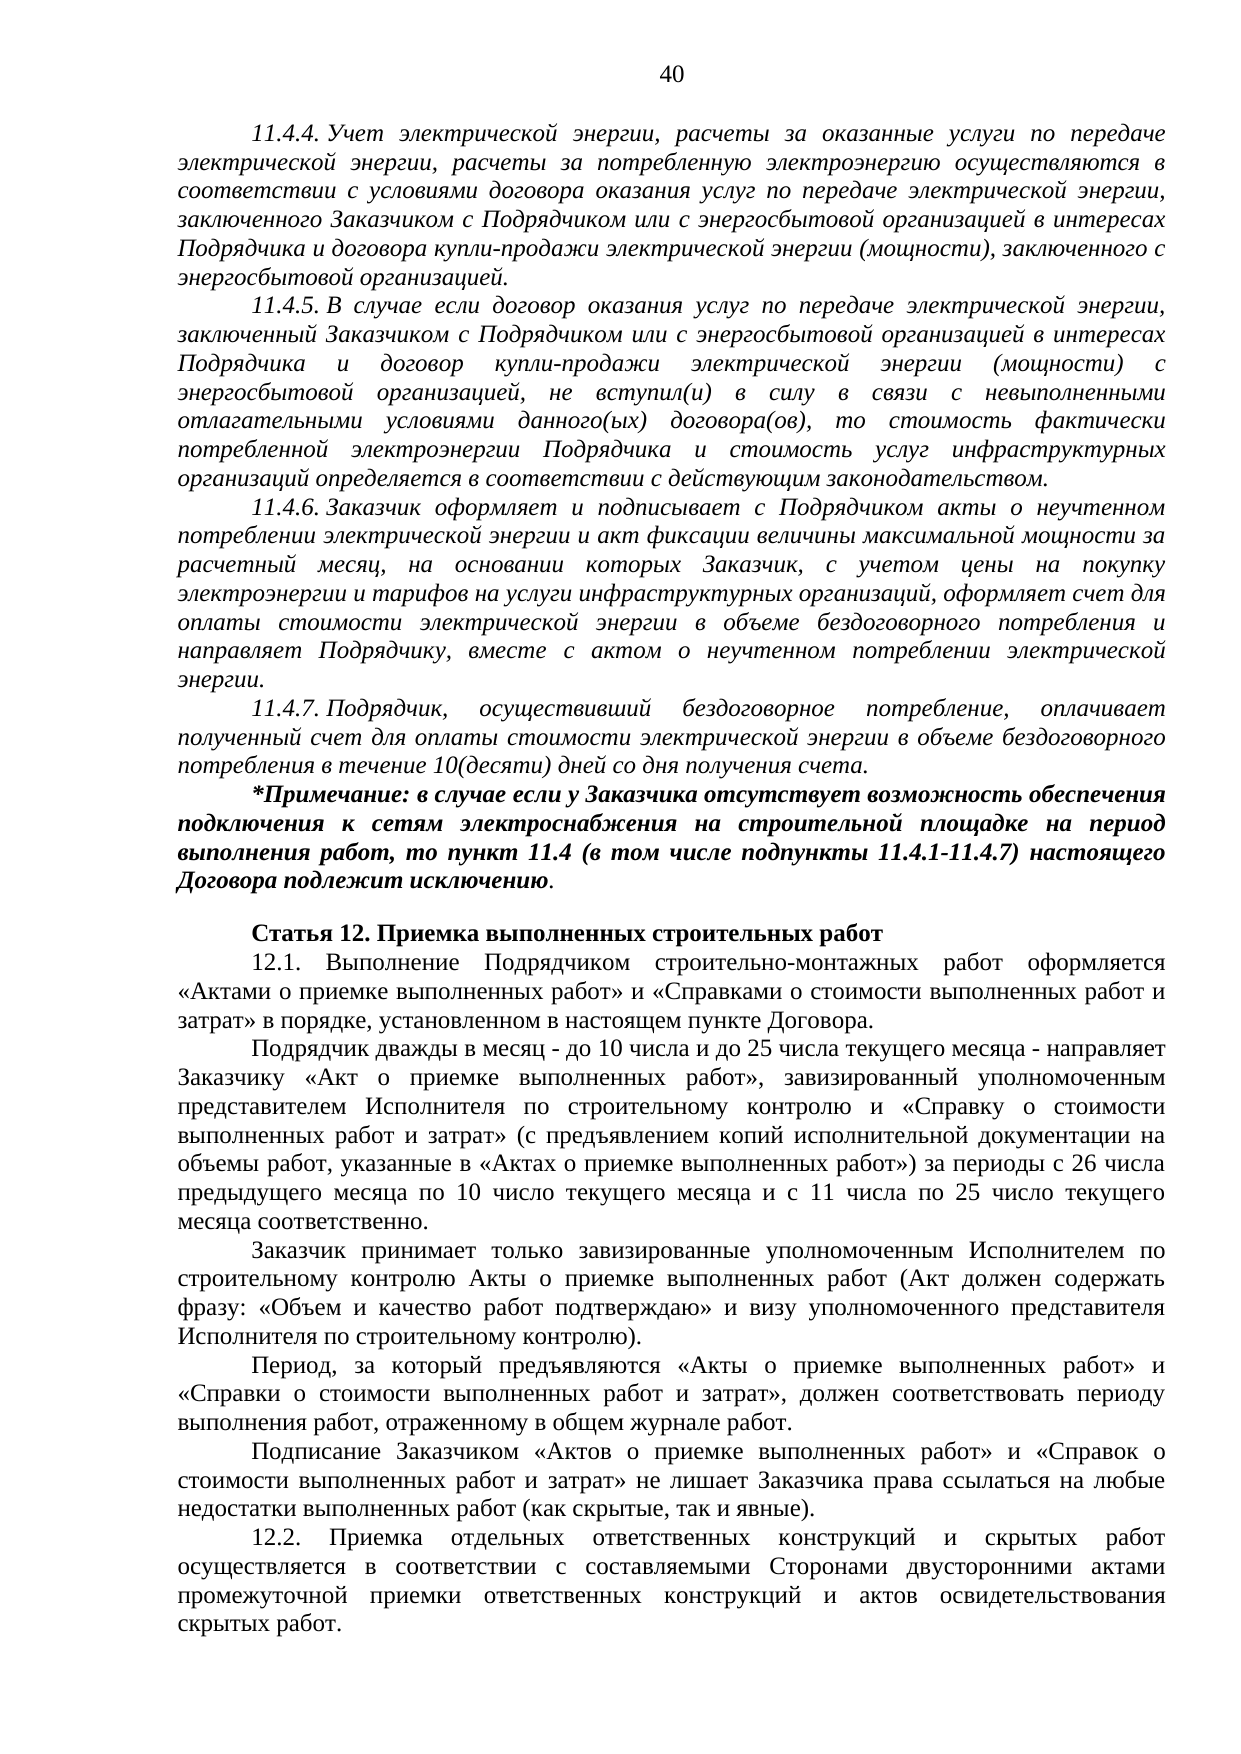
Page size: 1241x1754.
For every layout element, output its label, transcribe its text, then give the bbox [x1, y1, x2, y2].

text Заказчик принимает только завизированные уполномоченным Исполнителем по строительному контролю Акты о приемке выполненных работ (Акт должен содержать фразу: «Объем и качество работ подтверждаю» и визу уполномоченного представителя Исполнителя по строительному контролю). [177, 1235, 1166, 1350]
text *Примечание: в случае если у Заказчика отсутствует возможность обеспечения подключения к сетям электроснабжения на строительной площадке на период выполнения работ, то пункт 11.4 (в том числе подпункты 11.4.1-11.4.7) настоящего Договора подлежит исключению. [177, 779, 1166, 894]
text Период, за который предъявляются «Акты о приемке выполненных работ» и «Справки о стоимости выполненных работ и затрат», должен соответствовать периоду выполнения работ, отраженному в общем журнале работ. [177, 1350, 1166, 1436]
text 11.4.4. Учет электрической энергии, расчеты за оказанные услуги по передаче электрической энергии, расчеты за потребленную электроэнергию осуществляются в соответствии с условиями договора оказания услуг по передаче электрической энергии, заключенного Заказчиком с Подрядчиком или с энергосбытовой организацией в интересах Подрядчика и договора купли-продажи электрической энергии (мощности), заключенного с энергосбытовой организацией. [177, 118, 1166, 291]
text 12.2. Приемка отдельных ответственных конструкций и скрытых работ осуществляется в соответствии с составляемыми Сторонами двусторонними актами промежуточной приемки ответственных конструкций и актов освидетельствования скрытых работ. [177, 1522, 1166, 1637]
text 11.4.6. Заказчик оформляет и подписывает с Подрядчиком акты о неучтенном потреблении электрической энергии и акт фиксации величины максимальной мощности за расчетный месяц, на основании которых Заказчик, с учетом цены на покупку электроэнергии и тарифов на услуги инфраструктурных организаций, оформляет счет для оплаты стоимости электрической энергии в объеме бездоговорного потребления и направляет Подрядчику, вместе c актом о неучтенном потреблении электрической энергии. [177, 492, 1166, 693]
text 11.4.5. В случае если договор оказания услуг по передаче электрической энергии, заключенный Заказчиком с Подрядчиком или с энергосбытовой организацией в интересах Подрядчика и договор купли-продажи электрической энергии (мощности) с энергосбытовой организацией, не вступил(и) в силу в связи с невыполненными отлагательными условиями данного(ых) договора(ов), то стоимость фактически потребленной электроэнергии Подрядчика и стоимость услуг инфраструктурных организаций определяется в соответствии с действующим законодательством. [177, 291, 1166, 492]
list Статья 12. Приемка выполненных строительных работ [177, 918, 1166, 947]
text Подписание Заказчиком «Актов о приемке выполненных работ» и «Справок о стоимости выполненных работ и затрат» не лишает Заказчика права ссылаться на любые недостатки выполненных работ (как скрытые, так и явные). [177, 1436, 1166, 1522]
text 11.4.7. Подрядчик, осуществивший бездоговорное потребление, оплачивает полученный счет для оплаты стоимости электрической энергии в объеме бездоговорного потребления в течение 10(десяти) дней со дня получения счета. [177, 693, 1166, 779]
text 12.1. Выполнение Подрядчиком строительно-монтажных работ оформляется «Актами о приемке выполненных работ» и «Справками о стоимости выполненных работ и затрат» в порядке, установленном в настоящем пункте Договора. [177, 947, 1166, 1033]
text Подрядчик дважды в месяц - до 10 числа и до 25 числа текущего месяца - направляет Заказчику «Акт о приемке выполненных работ», завизированный уполномоченным представителем Исполнителя по строительному контролю и «Справку о стоимости выполненных работ и затрат» (с предъявлением копий исполнительной документации на объемы работ, указанные в «Актах о приемке выполненных работ») за периоды с 26 числа предыдущего месяца по 10 число текущего месяца и с 11 числа по 25 число текущего месяца соответственно. [177, 1033, 1166, 1235]
